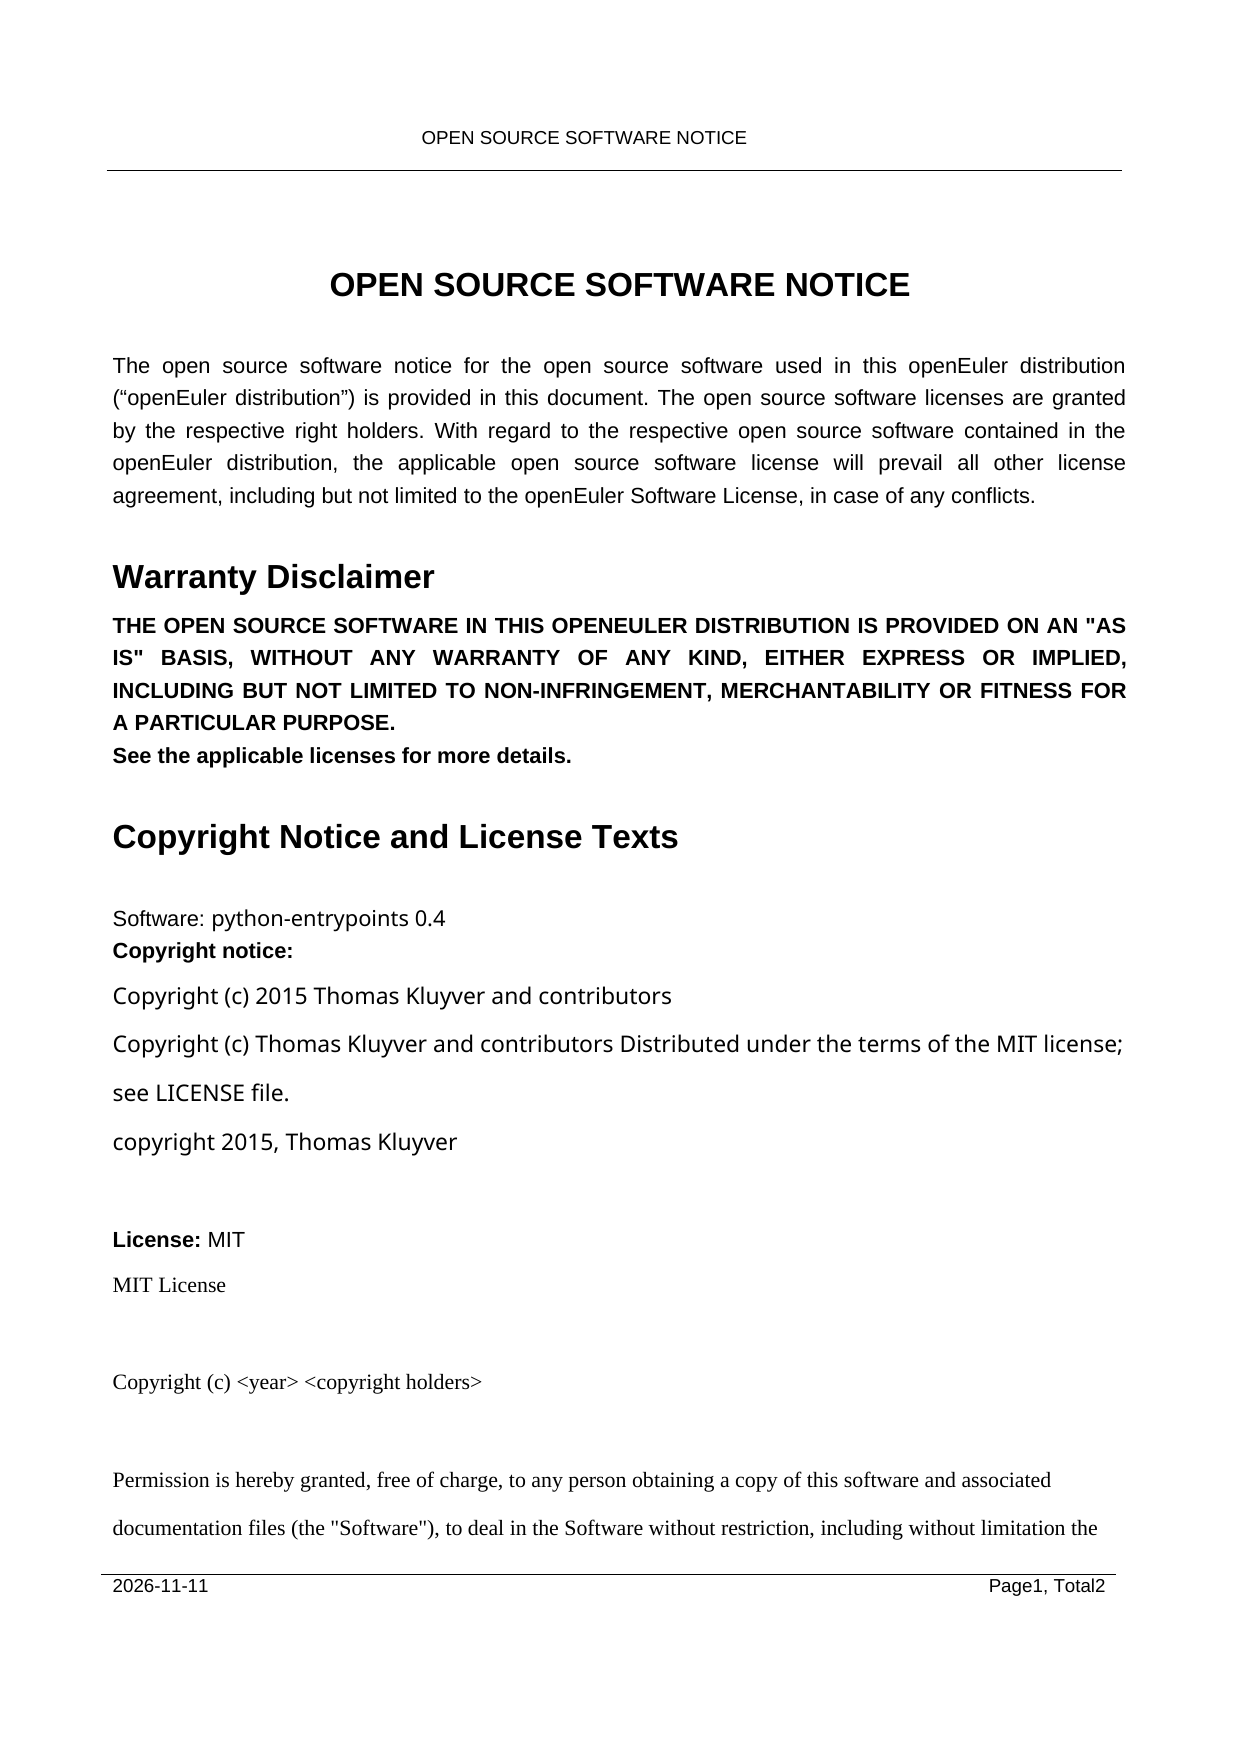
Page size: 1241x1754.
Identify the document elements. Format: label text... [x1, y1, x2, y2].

text Copyright Notice and License Texts [112, 804, 1128, 869]
text License: MIT [112, 1223, 1128, 1255]
text Warranty Disclaimer [112, 544, 1128, 609]
text Copyright (c) 2015 Thomas Kluyver and contributors Copyright (c) Thomas Kluyver and contributors Distributed under the terms of the MIT license; see LICENSE file. copyright 2015, Thomas Kluyver [112, 979, 1128, 1207]
text The open source software notice for the open source software used in this openEuler distribution (“openEuler distribution”) is provided in this document. The open source software licenses are granted by the respective right holders. With regard to the respective open source software contained in the openEuler distribution, the applicable open source software license will prevail all other license agreement, including but not limited to the openEuler Software License, in case of any conflicts. [112, 349, 1128, 511]
text Software: python-entrypoints 0.4 [112, 901, 1128, 934]
text THE OPEN SOURCE SOFTWARE IN THIS OPENEULER DISTRIBUTION IS PROVIDED ON AN "AS IS" BASIS, WITHOUT ANY WARRANTY OF ANY KIND, EITHER EXPRESS OR IMPLIED, INCLUDING BUT NOT LIMITED TO NON-INFRINGEMENT, MERCHANTABILITY OR FITNESS FOR A PARTICULAR PURPOSE. See the applicable licenses for more details. [112, 609, 1128, 771]
text OPEN SOURCE SOFTWARE NOTICE [112, 251, 1128, 316]
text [112, 1268, 1128, 1544]
text Copyright notice: [112, 934, 1128, 966]
